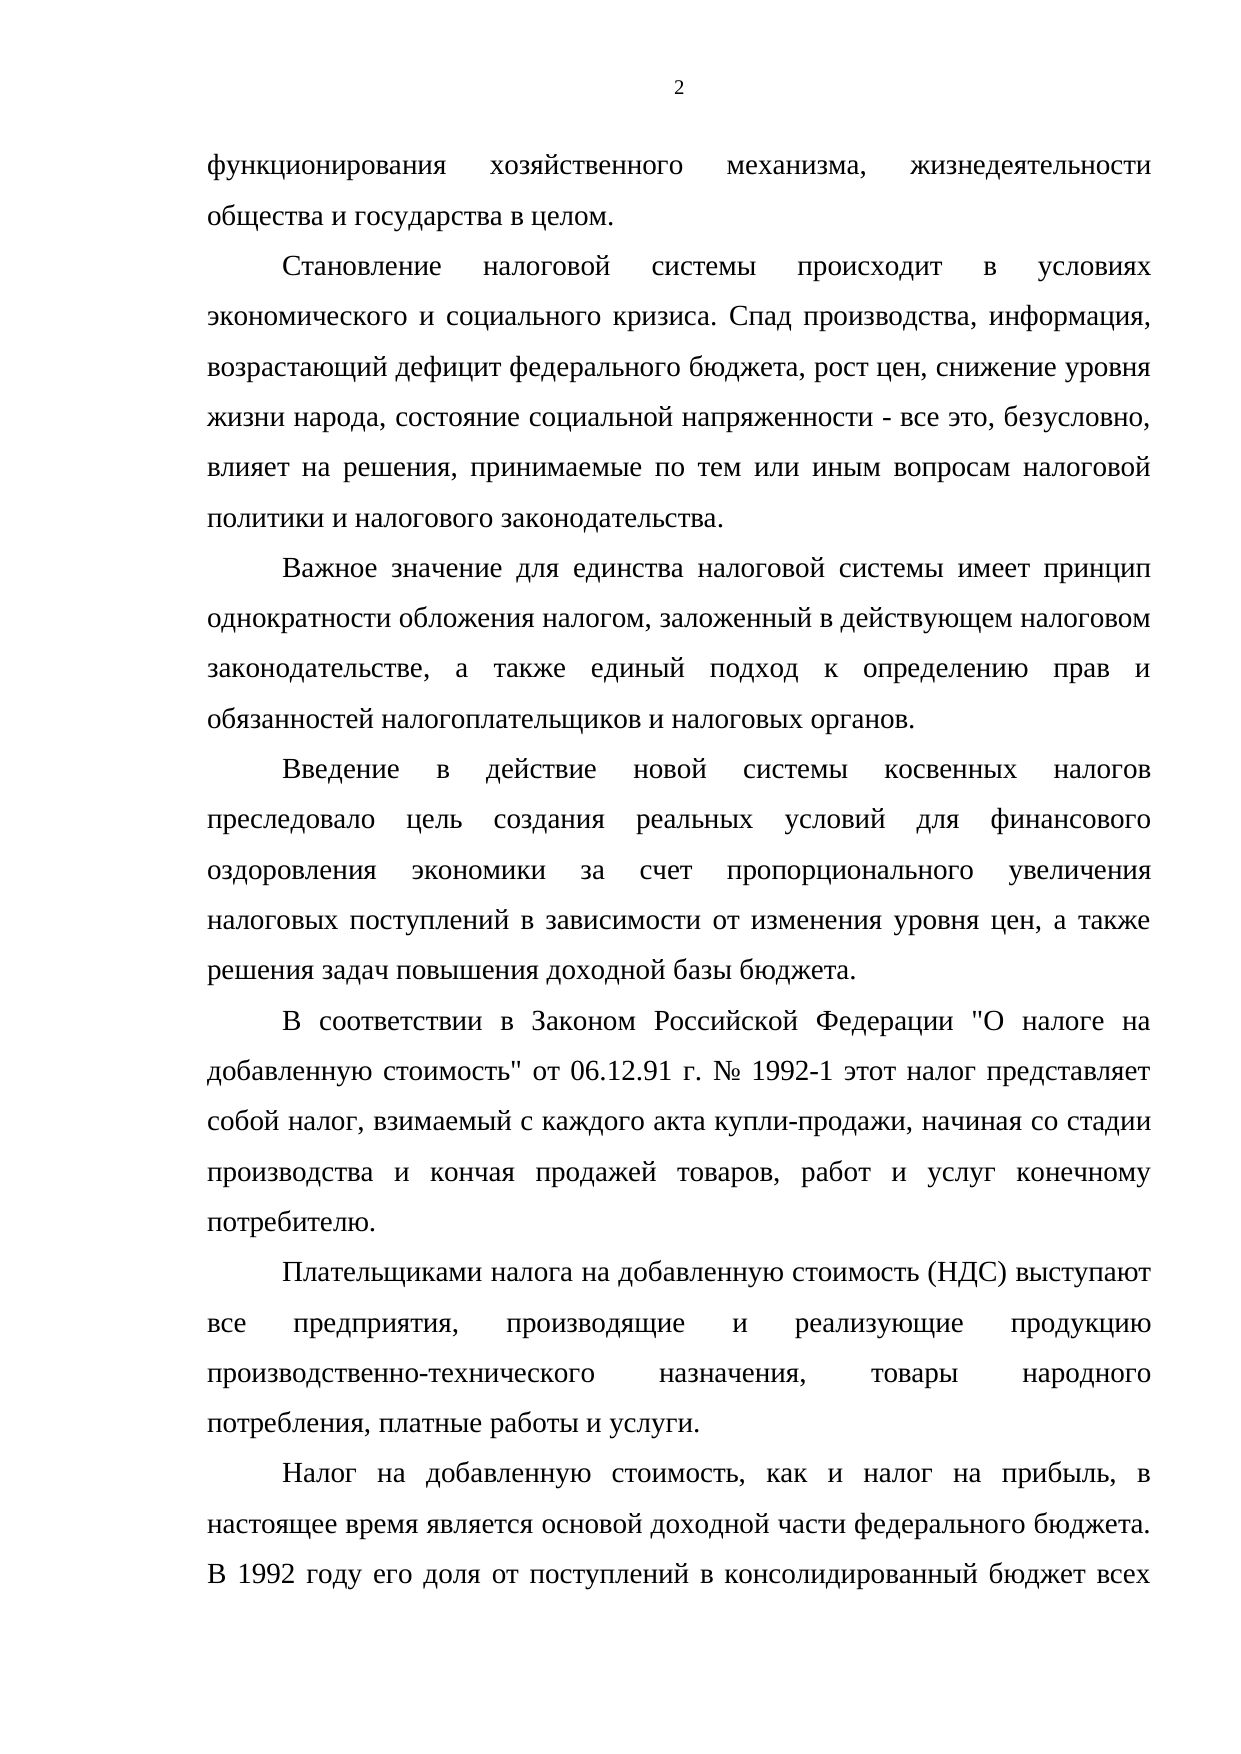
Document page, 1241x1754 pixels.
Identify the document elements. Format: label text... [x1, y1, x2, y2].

text Становление налоговой системы происходит в условиях экономического и социального кризиса. Спад производства, информация, возрастающий дефицит федерального бюджета, рост цен, снижение уровня жизни народа, состояние социальной напряженности - все это, безусловно, влияет на решения, принимаемые по тем или иным вопросам налоговой политики и налогового законодательства. [207, 248, 1152, 533]
text В соответствии в Законом Российской Федерации "О налоге на добавленную стоимость" от 06.12.91 г. № 1992-1 этот налог представляет собой налог, взимаемый с каждого акта купли-продажи, начиная со стадии производства и кончая продажей товаров, работ и услуг конечному потребителю. [207, 1003, 1152, 1238]
text Плательщиками налога на добавленную стоимость (НДС) выступают все предприятия, производящие и реализующие продукцию производственно-технического назначения, товары народного потребления, платные работы и услуги. [207, 1254, 1152, 1439]
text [207, 148, 1152, 232]
text Важное значение для единства налоговой системы имеет принцип однократности обложения налогом, заложенный в действующем налоговом законодательстве, а также единый подход к определению прав и обязанностей налогоплательщиков и налоговых органов. [207, 550, 1152, 735]
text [207, 1456, 1152, 1590]
text Введение в действие новой системы косвенных налогов преследовало цель создания реальных условий для финансового оздоровления экономики за счет пропорционального увеличения налоговых поступлений в зависимости от изменения уровня цен, а также решения задач повышения доходной базы бюджета. [207, 751, 1152, 986]
